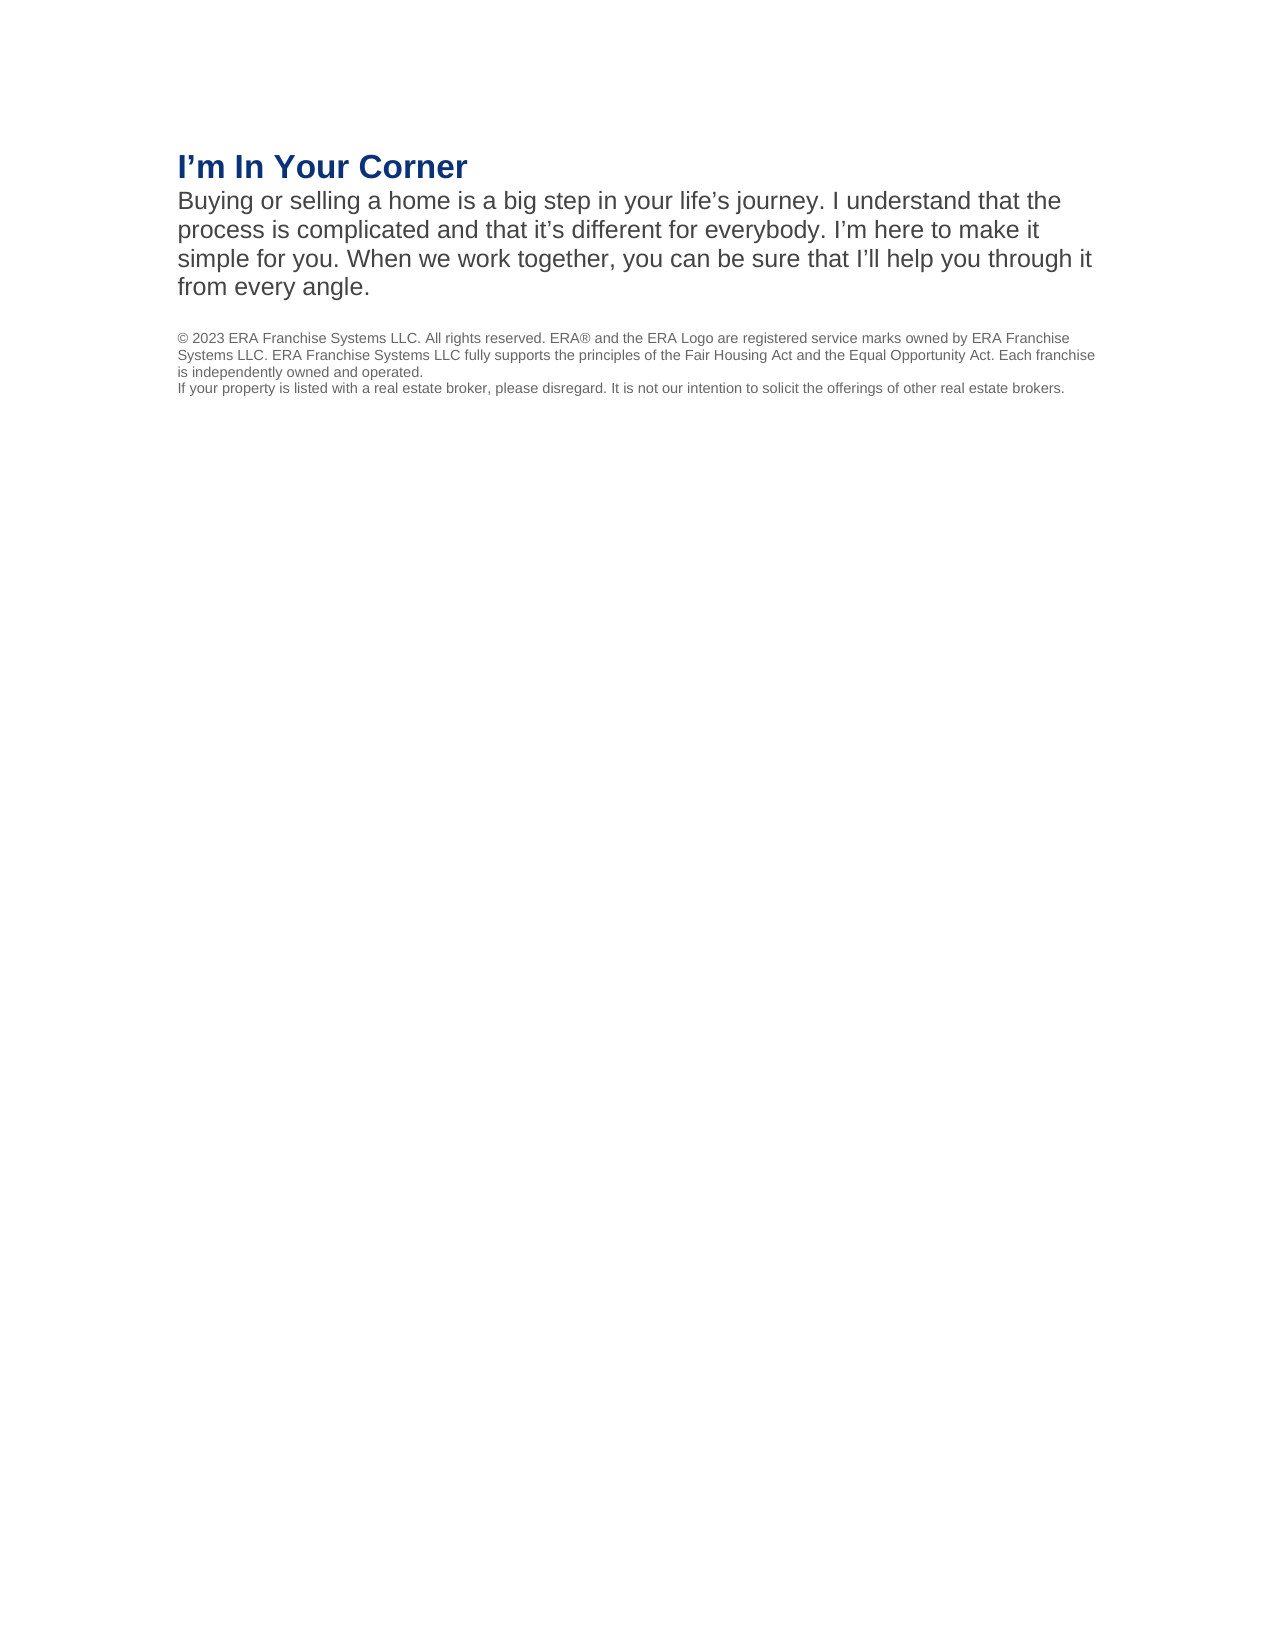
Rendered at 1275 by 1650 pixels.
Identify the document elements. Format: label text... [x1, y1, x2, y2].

text Buying or selling a home is a big step in your life’s journey. I understand that the process is complicated and that it’s different for everybody. I’m here to make it simple for you. When we work together, you can be sure that I’ll help you through it from every angle. [177, 186, 1098, 301]
text If your property is listed with a real estate broker, please disregard. It is not our intention to solicit the offerings of other real estate brokers. [177, 380, 1098, 397]
text I’m In Your Corner [177, 148, 1098, 186]
text © 2023 ERA Franchise Systems LLC. All rights reserved. ERA® and the ERA Logo are registered service marks owned by ERA Franchise Systems LLC. ERA Franchise Systems LLC fully supports the principles of the Fair Housing Act and the Equal Opportunity Act. Each franchise is independently owned and operated. [177, 330, 1098, 380]
